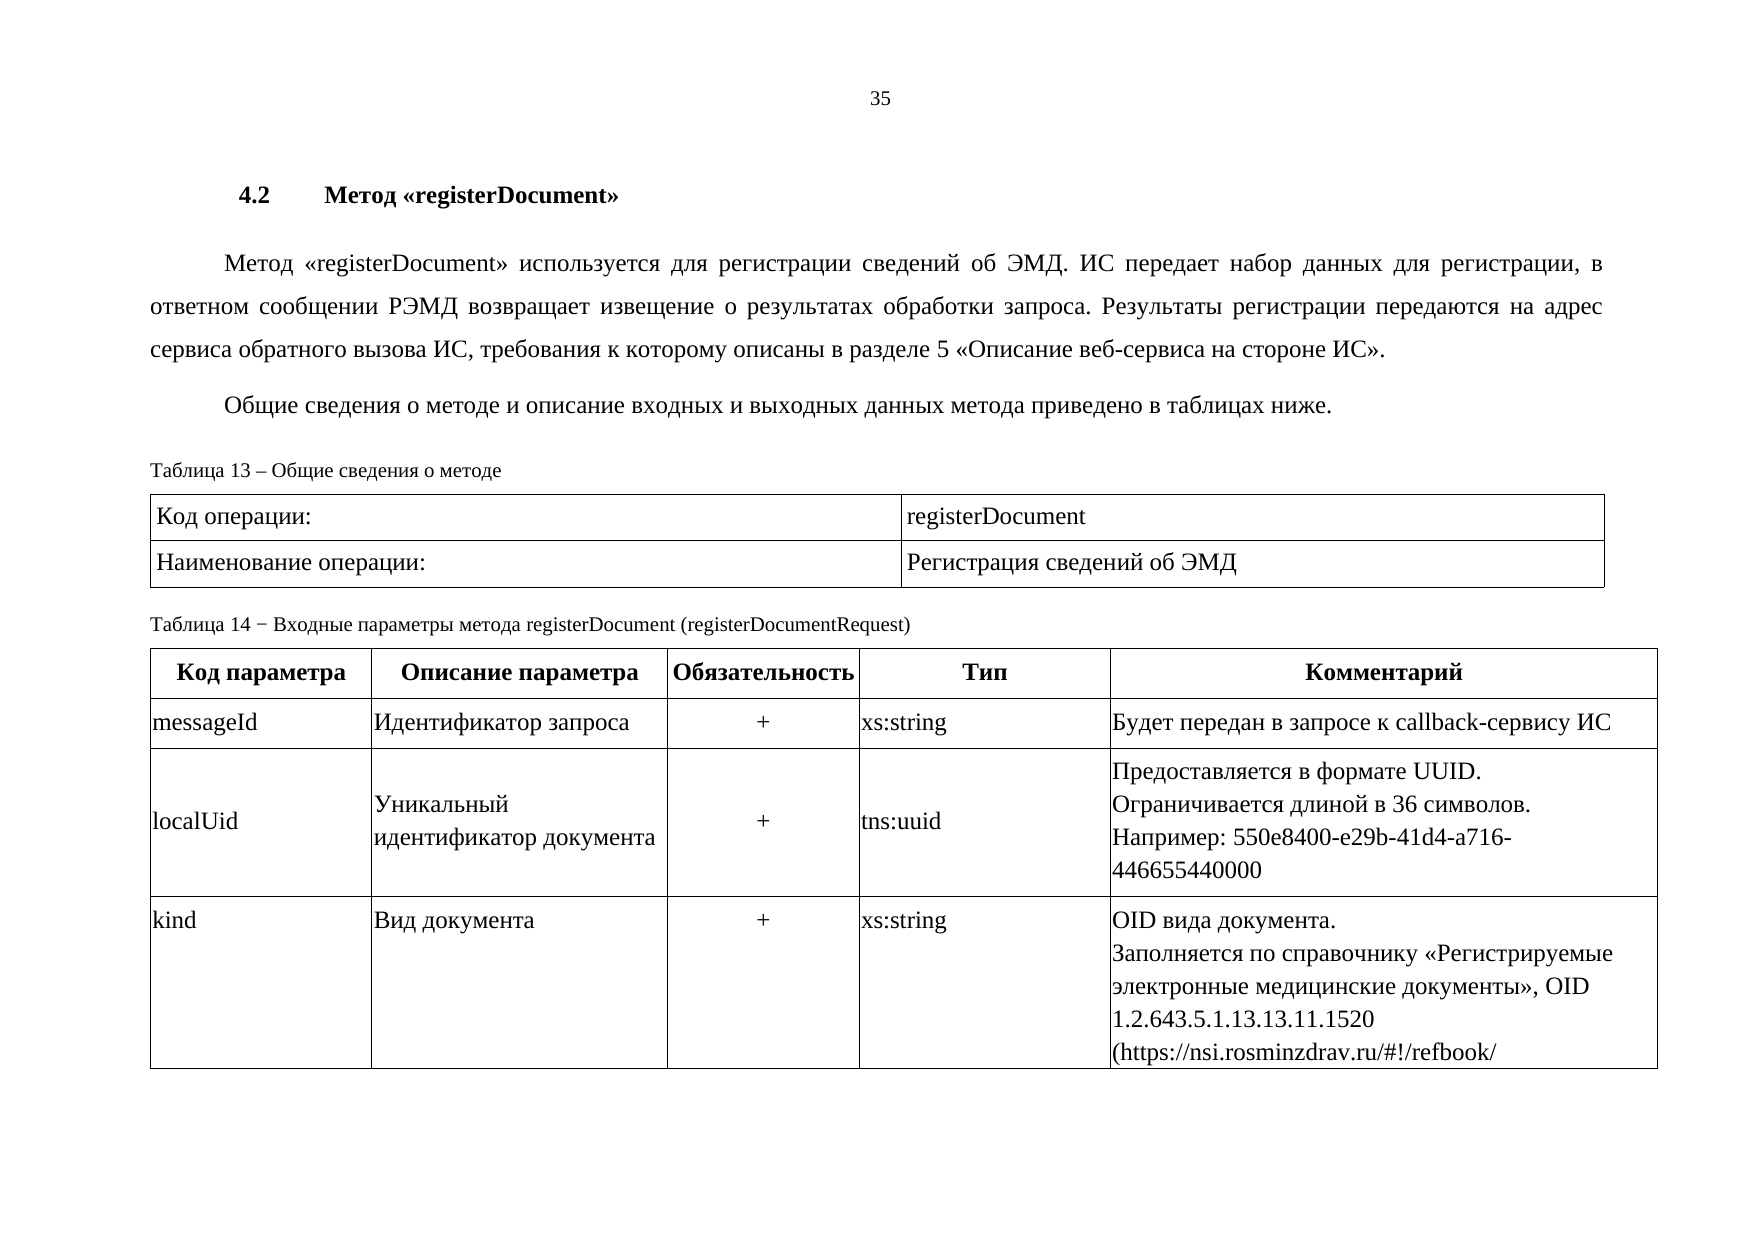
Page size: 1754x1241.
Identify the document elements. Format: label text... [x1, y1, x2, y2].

table_cell Будет передан в запросе к callback-сервису ИС [1111, 699, 1657, 747]
subtitle Метод «registerDocument» [238, 180, 1604, 209]
table_cell xs:string [860, 897, 1110, 1067]
table_header Код параметра [151, 649, 371, 698]
table_cell Предоставляется в формате UUID. Ограничивается длиной в 36 символов. Например: 550e8400-e29b-41d4-a716-446655440000 [1111, 749, 1657, 896]
table_cell + [668, 897, 859, 1067]
table_cell Вид документа [372, 897, 667, 1067]
table_cell kind [151, 897, 371, 1067]
table_cell Уникальный идентификатор документа [372, 749, 667, 896]
text Метод «registerDocument» используется для регистрации сведений об ЭМД. ИС передает набор данных для регистрации, в ответном сообщении РЭМД возвращает извещение о результатах обработки запроса. Результаты регистрации передаются на адрес сервиса обратного вызова ИС, требования к которому описаны в разделе 5 «Описание веб-сервиса на стороне ИС». [150, 248, 1604, 363]
table_cell + [668, 749, 859, 896]
text Общие сведения о методе и описание входных и выходных данных метода приведено в таблицах ниже. [150, 390, 1604, 419]
text Таблица 14 − Входные параметры метода registerDocument (registerDocumentRequest) [150, 612, 1604, 636]
table_cell localUid [151, 749, 371, 896]
table_header registerDocument [902, 495, 1604, 540]
table_header Описание параметра [372, 649, 667, 698]
table_cell messageId [151, 699, 371, 747]
table_cell Наименование операции: [151, 541, 901, 586]
table_header Комментарий [1111, 649, 1657, 698]
table_cell tns:uuid [860, 749, 1110, 896]
table_cell Идентификатор запроса [372, 699, 667, 747]
table_header Тип [860, 649, 1110, 698]
table_header Обязательность [668, 649, 859, 698]
table_header Код операции: [151, 495, 901, 540]
table_cell + [668, 699, 859, 747]
table_cell xs:string [860, 699, 1110, 747]
table_cell Регистрация сведений об ЭМД [902, 541, 1604, 586]
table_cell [1111, 897, 1657, 1067]
